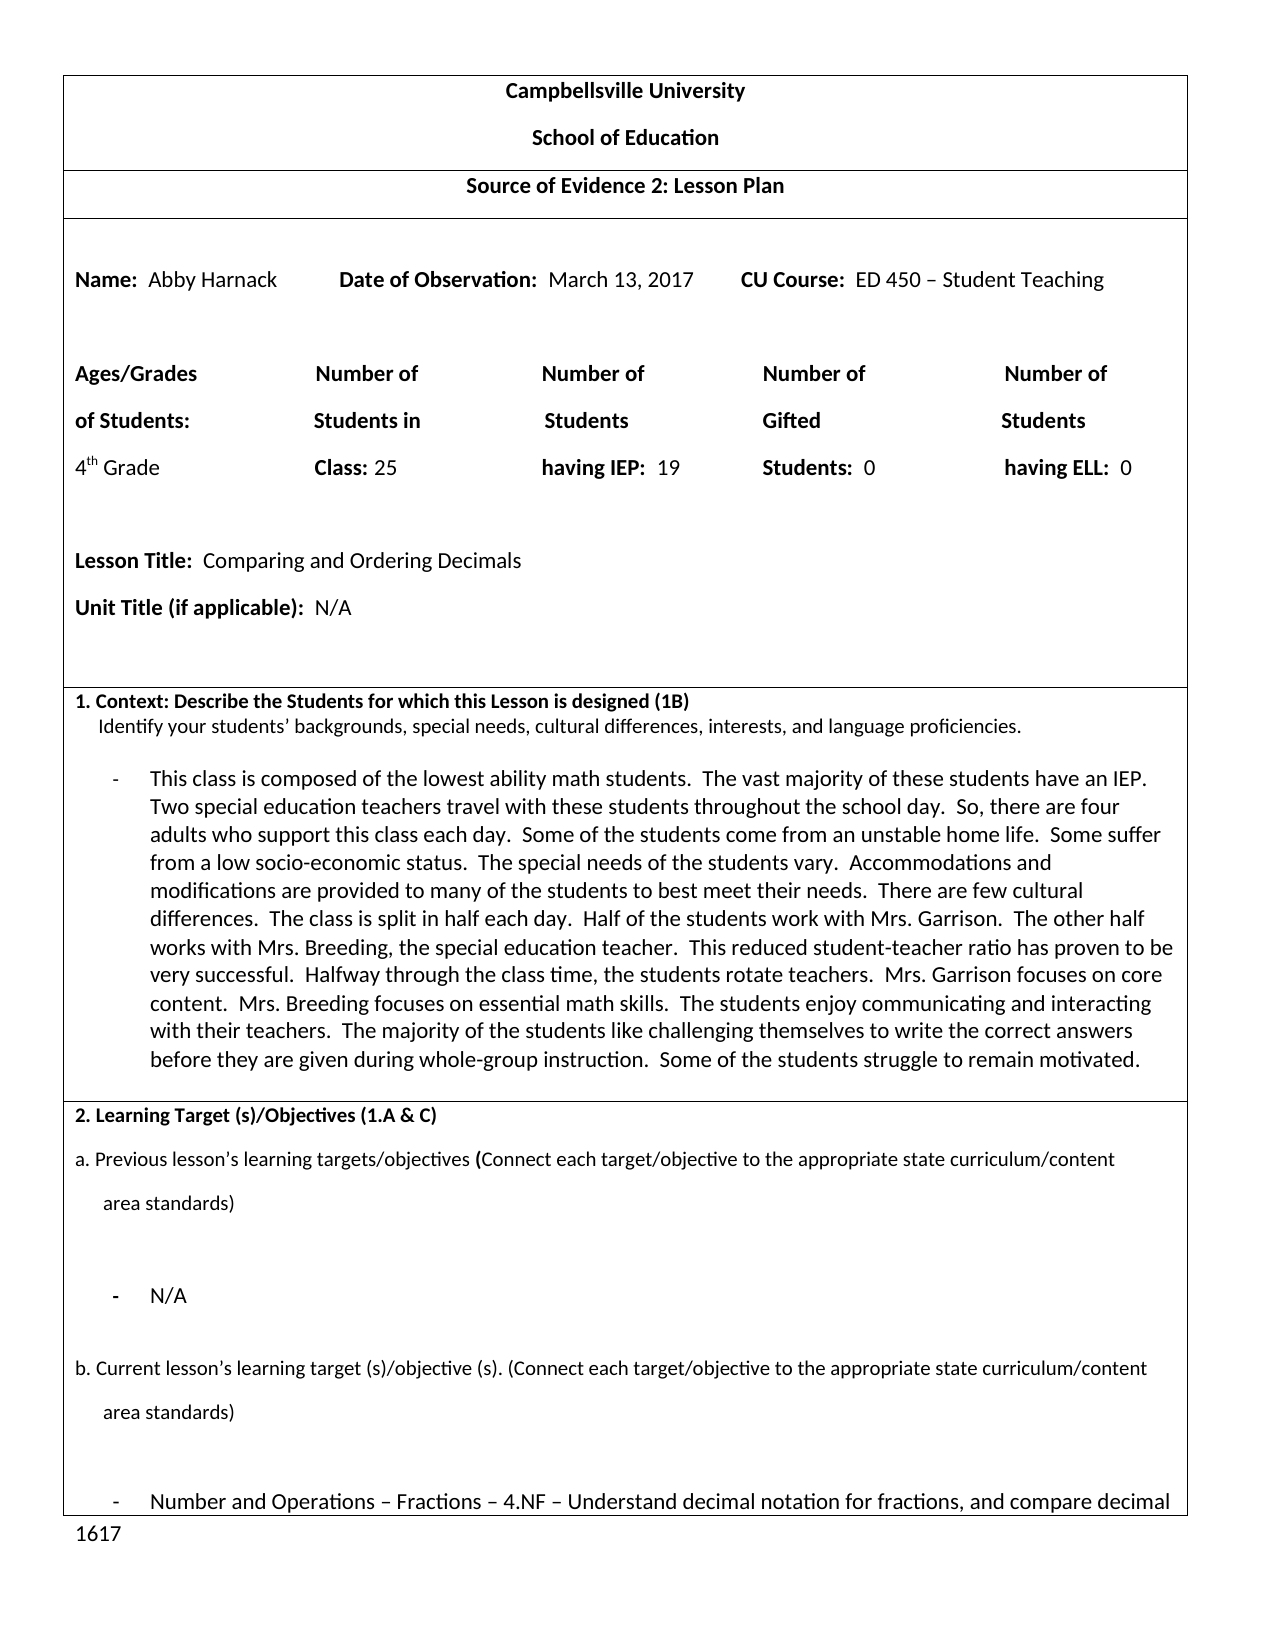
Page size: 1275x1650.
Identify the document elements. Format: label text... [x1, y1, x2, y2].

table_cell Source of Evidence 2: Lesson Plan [64, 171, 1187, 217]
table_cell 1. Context: Describe the Students for which this Lesson is designed (1B) Identify your students’ backgrounds, special needs, cultural differences, interests, and language proficiencies. This class is composed of the lowest ability math students. The vast majority of these students have an IEP. Two special education teachers travel with these students throughout the school day. So, there are four adults who support this class each day. Some of the students come from an unstable home life. Some suffer from a low socio-economic status. The special needs of the students vary. Accommodations and modifications are provided to many of the students to best meet their needs. There are few cultural differences. The class is split in half each day. Half of the students work with Mrs. Garrison. The other half works with Mrs. Breeding, the special education teacher. This reduced student-teacher ratio has proven to be very successful. Halfway through the class time, the students rotate teachers. Mrs. Garrison focuses on core content. Mrs. Breeding focuses on essential math skills. The students enjoy communicating and interacting with their teachers. The majority of the students like challenging themselves to write the correct answers before they are given during whole-group instruction. Some of the students struggle to remain motivated. [64, 688, 1187, 1101]
table_header Campbellsville University School of Education [64, 76, 1187, 170]
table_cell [64, 1102, 1187, 1515]
table_cell Name: Abby Harnack Date of Observation: March 13, 2017 CU Course: ED 450 – Student Teaching Ages/Grades Number of Number of Number of Number of of Students: Students in Students Gifted Students 4th Grade Class: 25 having IEP: 19 Students: 0 having ELL: 0 Lesson Title: Comparing and Ordering Decimals Unit Title (if applicable): N/A [64, 219, 1187, 687]
